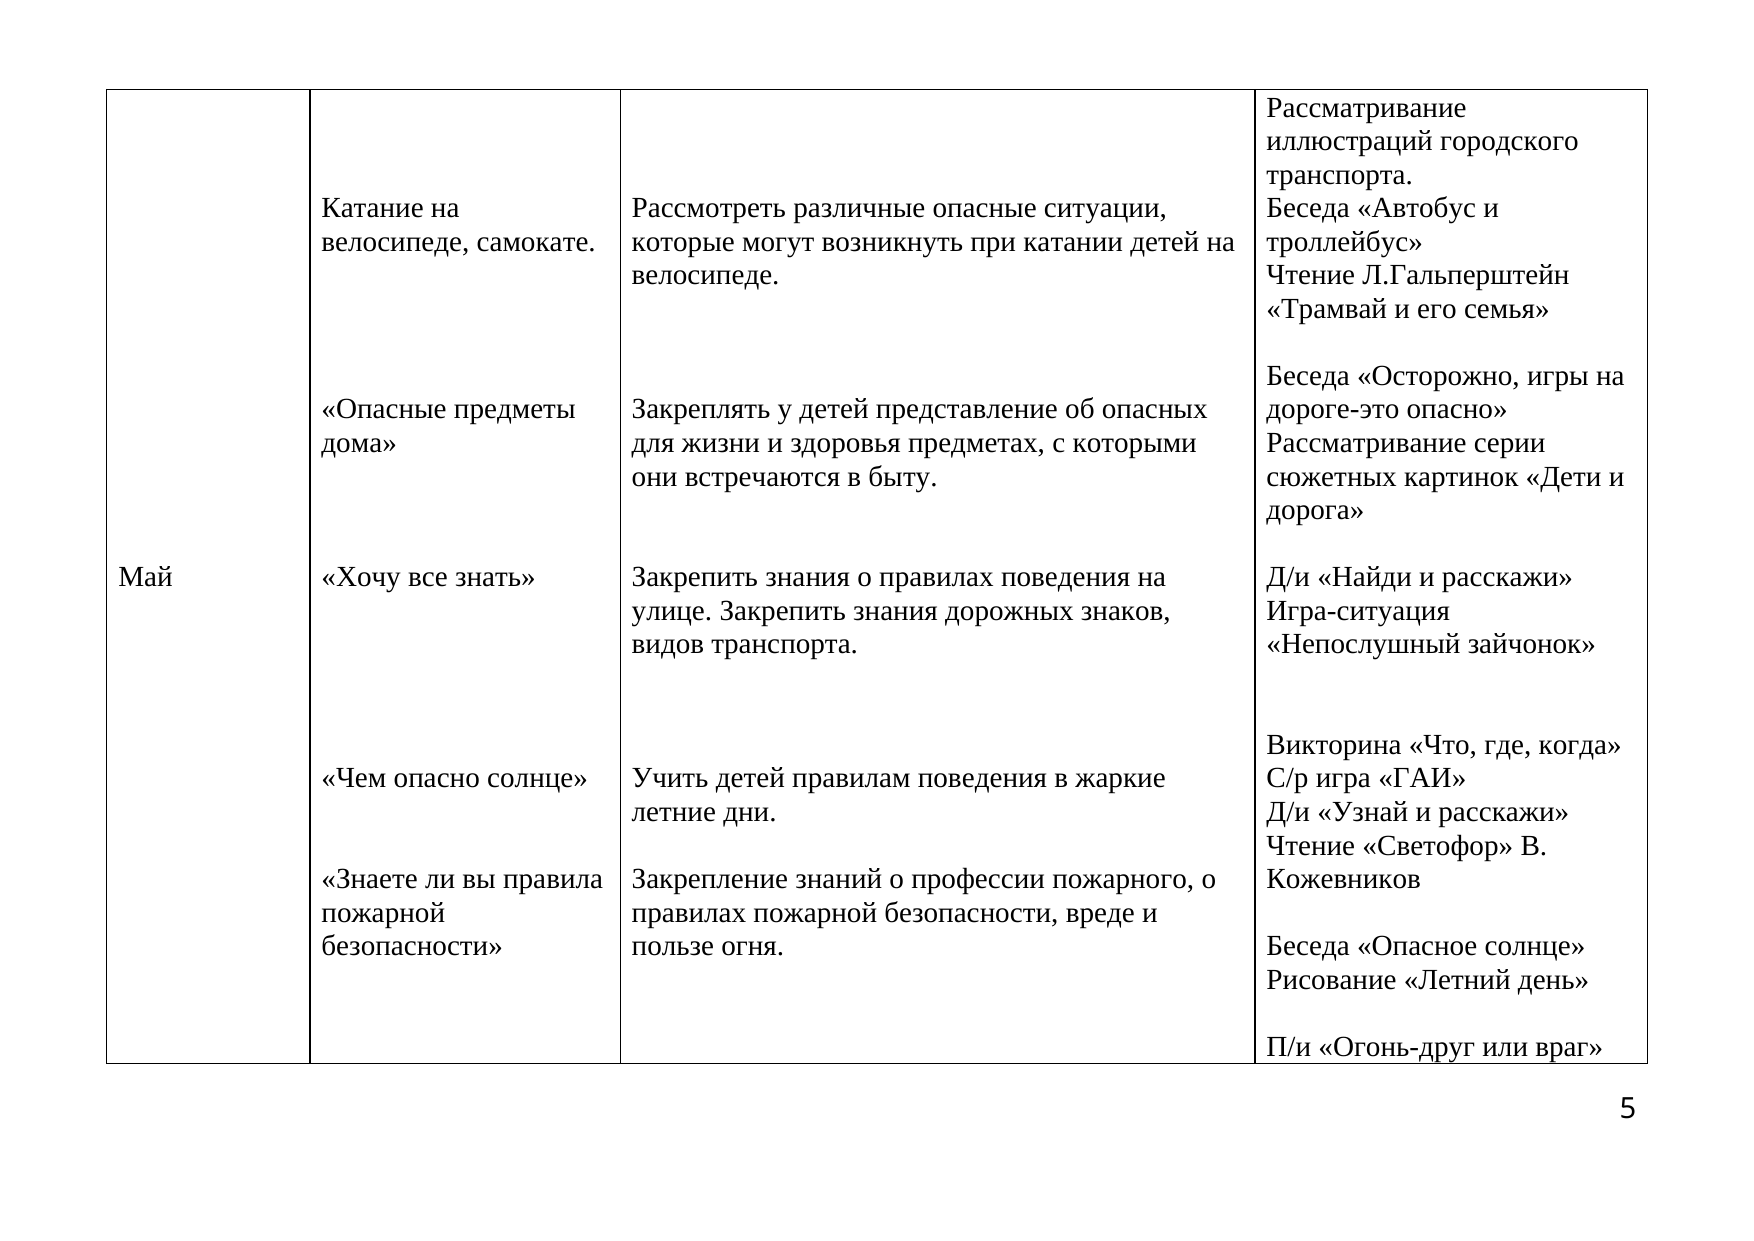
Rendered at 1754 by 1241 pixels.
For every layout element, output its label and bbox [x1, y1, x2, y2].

table_cell [107, 90, 309, 1062]
table_cell [621, 90, 1254, 1062]
table_cell [1256, 90, 1647, 1062]
table_cell [311, 90, 620, 1062]
